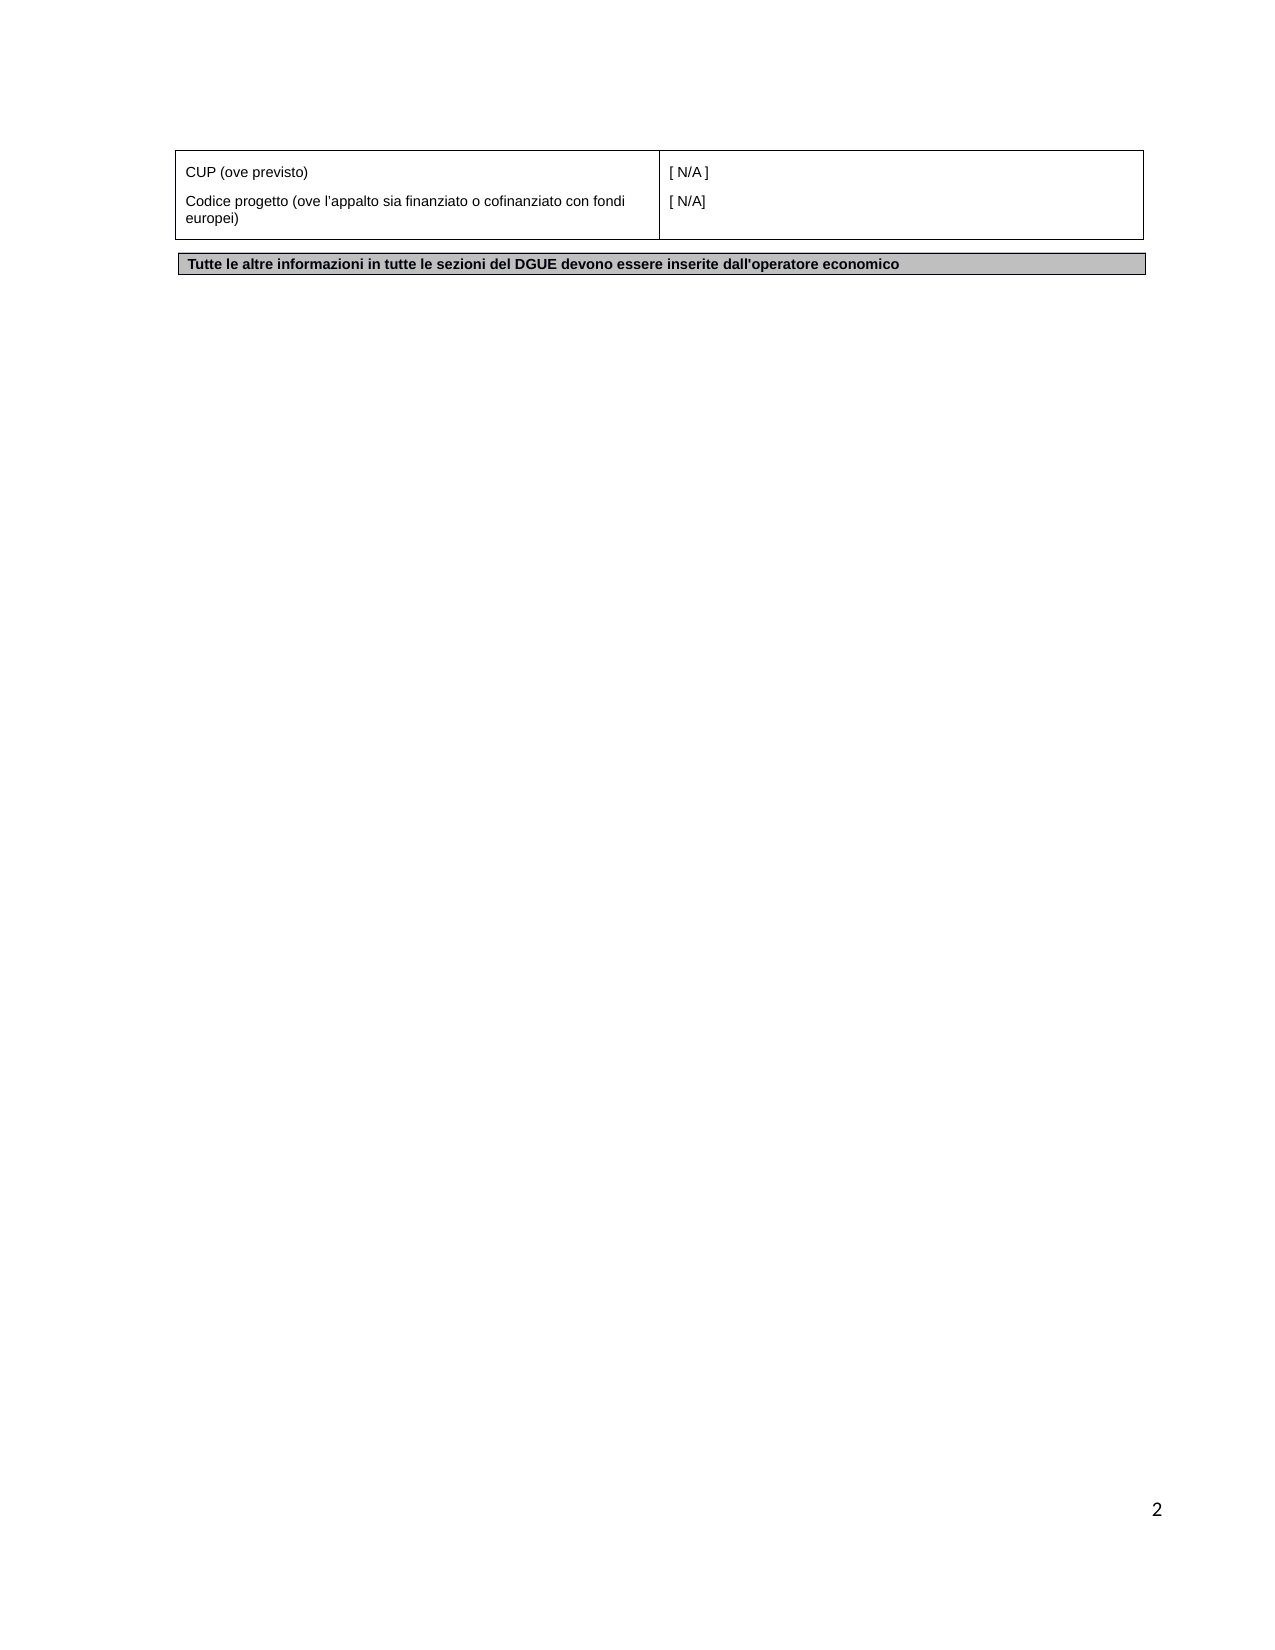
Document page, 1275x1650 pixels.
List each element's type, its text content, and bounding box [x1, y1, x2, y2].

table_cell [176, 151, 659, 239]
text Tutte le altre informazioni in tutte le sezioni del DGUE devono essere inserite dall'operatore economico [179, 254, 1145, 274]
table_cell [660, 151, 1143, 239]
